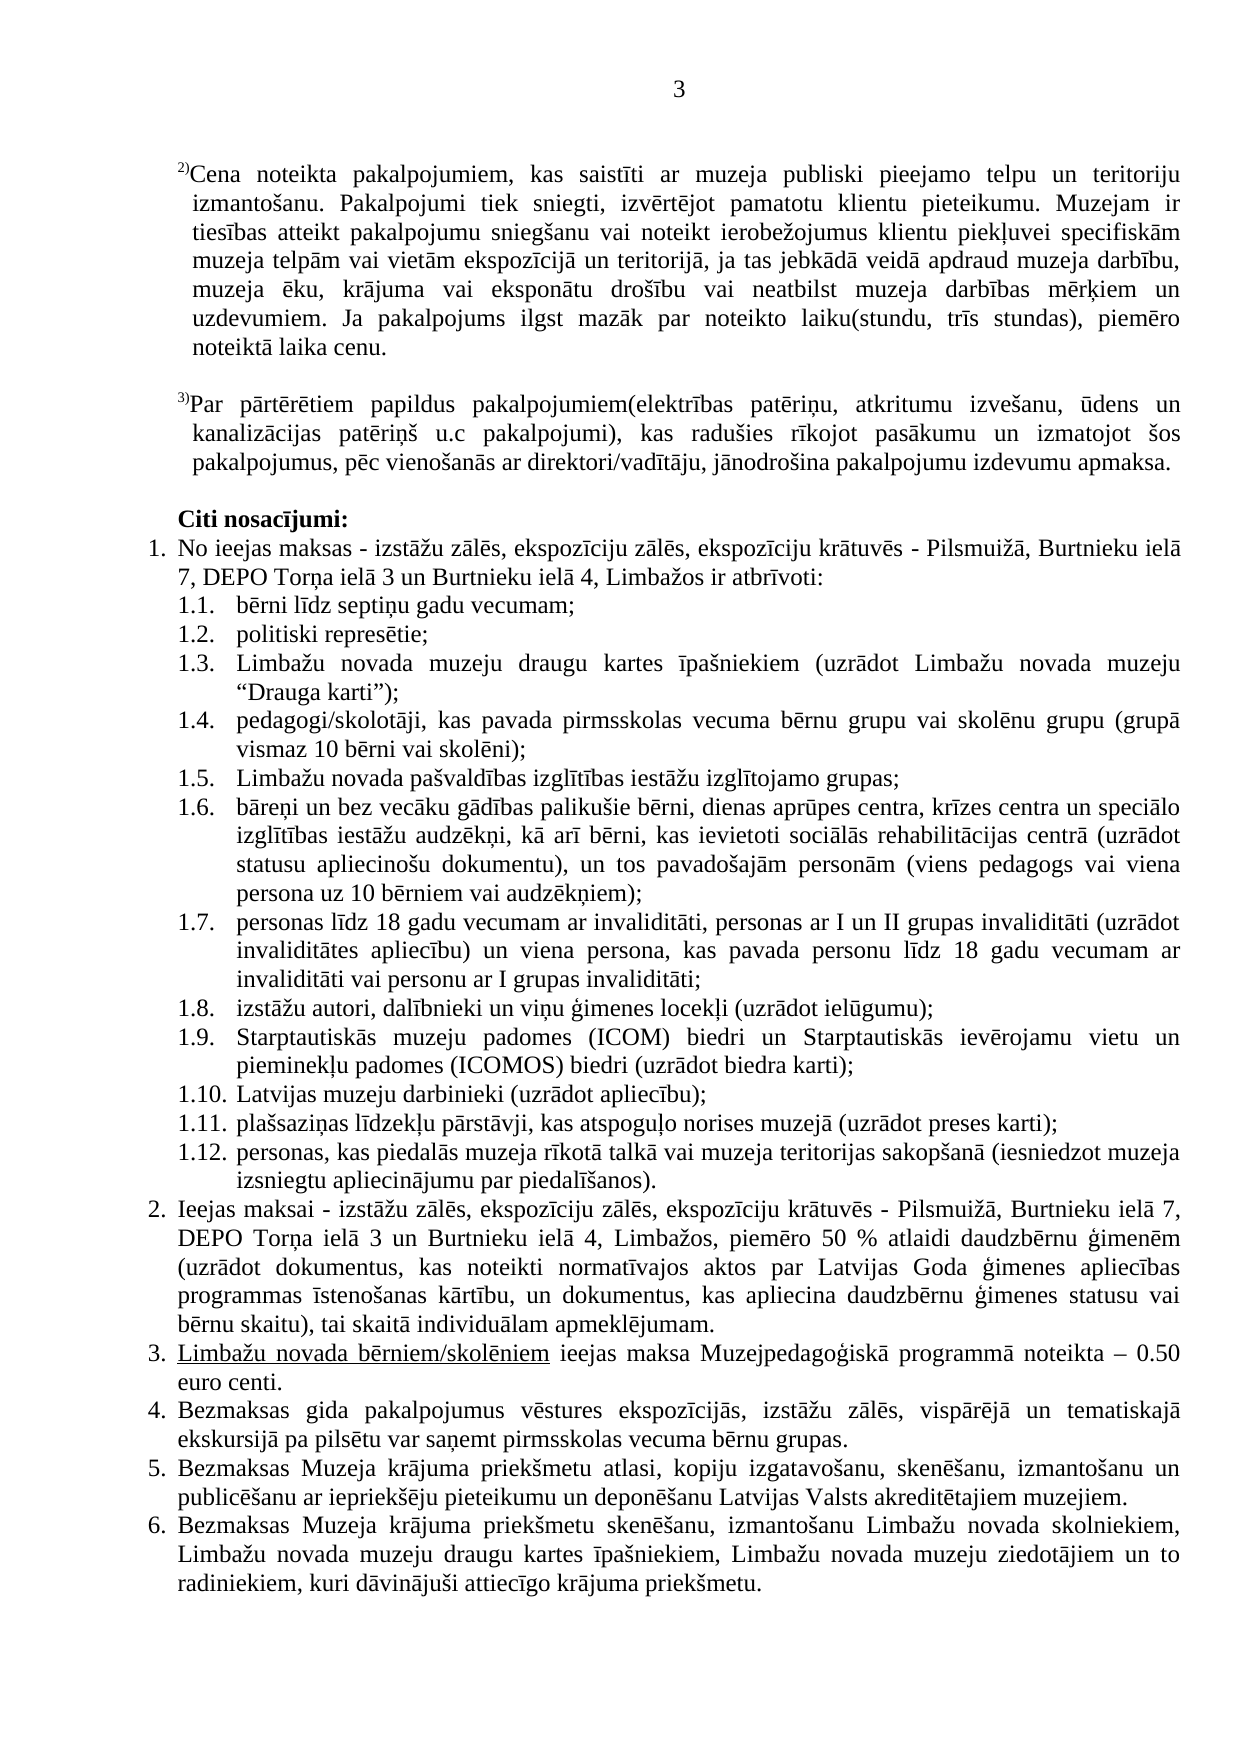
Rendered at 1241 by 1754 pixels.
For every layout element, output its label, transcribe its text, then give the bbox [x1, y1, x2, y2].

list bērni līdz septiņu gadu vecumam; [177, 591, 1181, 619]
list 3)Par pārtērētiem papildus pakalpojumiem(elektrības patēriņu, atkritumu izvešanu, ūdens un kanalizācijas patēriņš u.c pakalpojumi), kas radušies rīkojot pasākumu un izmatojot šos pakalpojumus, pēc vienošanās ar direktori/vadītāju, jānodrošina pakalpojumu izdevumu apmaksa. [177, 389, 1181, 476]
list Bezmaksas Muzeja krājuma priekšmetu skenēšanu, izmantošanu Limbažu novada skolniekiem, Limbažu novada muzeju draugu kartes īpašniekiem, Limbažu novada muzeju ziedotājiem un to radiniekiem, kuri dāvinājuši attiecīgo krājuma priekšmetu. [148, 1511, 1181, 1597]
list Limbažu novada muzeju draugu kartes īpašniekiem (uzrādot Limbažu novada muzeju “Drauga karti”); [177, 648, 1181, 706]
list 2)Cena noteikta pakalpojumiem, kas saistīti ar muzeja publiski pieejamo telpu un teritoriju izmantošanu. Pakalpojumi tiek sniegti, izvērtējot pamatotu klientu pieteikumu. Muzejam ir tiesības atteikt pakalpojumu sniegšanu vai noteikt ierobežojumus klientu piekļuvei specifiskām muzeja telpām vai vietām ekspozīcijā un teritorijā, ja tas jebkādā veidā apdraud muzeja darbību, muzeja ēku, krājuma vai eksponātu drošību vai neatbilst muzeja darbības mērķiem un uzdevumiem. Ja pakalpojums ilgst mazāk par noteikto laiku(stundu, trīs stundas), piemēro noteiktā laika cenu. [177, 159, 1181, 361]
list personas līdz 18 gadu vecumam ar invaliditāti, personas ar I un II grupas invaliditāti (uzrādot invaliditātes apliecību) un viena persona, kas pavada personu līdz 18 gadu vecumam ar invaliditāti vai personu ar I grupas invaliditāti; [177, 907, 1181, 993]
list izstāžu autori, dalībnieki un viņu ģimenes locekļi (uzrādot ielūgumu); [177, 993, 1181, 1022]
list politiski represētie; [177, 619, 1181, 648]
list No ieejas maksas - izstāžu zālēs, ekspozīciju zālēs, ekspozīciju krātuvēs - Pilsmuižā, Burtnieku ielā 7, DEPO Torņa ielā 3 un Burtnieku ielā 4, Limbažos ir atbrīvoti: [148, 533, 1181, 591]
list Citi nosacījumi: [177, 504, 1181, 533]
list Bezmaksas Muzeja krājuma priekšmetu atlasi, kopiju izgatavošanu, skenēšanu, izmantošanu un publicēšanu ar iepriekšēju pieteikumu un deponēšanu Latvijas Valsts akreditētajiem muzejiem. [148, 1453, 1181, 1511]
list Starptautiskās muzeju padomes (ICOM) biedri un Starptautiskās ievērojamu vietu un pieminekļu padomes (ICOMOS) biedri (uzrādot biedra karti); [177, 1022, 1181, 1079]
list Limbažu novada bērniem/skolēniem ieejas maksa Muzejpedagoģiskā programmā noteikta – 0.50 euro centi. [148, 1338, 1181, 1396]
list plašsaziņas līdzekļu pārstāvji, kas atspoguļo norises muzejā (uzrādot preses karti); [177, 1108, 1181, 1137]
list Ieejas maksai - izstāžu zālēs, ekspozīciju zālēs, ekspozīciju krātuvēs - Pilsmuižā, Burtnieku ielā 7, DEPO Torņa ielā 3 un Burtnieku ielā 4, Limbažos, piemēro 50 % atlaidi daudzbērnu ģimenēm (uzrādot dokumentus, kas noteikti normatīvajos aktos par Latvijas Goda ģimenes apliecības programmas īstenošanas kārtību, un dokumentus, kas apliecina daudzbērnu ģimenes statusu vai bērnu skaitu), tai skaitā individuālam apmeklējumam. [148, 1194, 1181, 1338]
list personas, kas piedalās muzeja rīkotā talkā vai muzeja teritorijas sakopšanā (iesniedzot muzeja izsniegtu apliecinājumu par piedalīšanos). [177, 1137, 1181, 1194]
list Latvijas muzeju darbinieki (uzrādot apliecību); [177, 1079, 1181, 1108]
list bāreņi un bez vecāku gādības palikušie bērni, dienas aprūpes centra, krīzes centra un speciālo izglītības iestāžu audzēkņi, kā arī bērni, kas ievietoti sociālās rehabilitācijas centrā (uzrādot statusu apliecinošu dokumentu), un tos pavadošajām personām (viens pedagogs vai viena persona uz 10 bērniem vai audzēkņiem); [177, 792, 1181, 907]
list pedagogi/skolotāji, kas pavada pirmsskolas vecuma bērnu grupu vai skolēnu grupu (grupā vismaz 10 bērni vai skolēni); [177, 706, 1181, 763]
list Limbažu novada pašvaldības izglītības iestāžu izglītojamo grupas; [177, 763, 1181, 792]
list Bezmaksas gida pakalpojumus vēstures ekspozīcijās, izstāžu zālēs, vispārējā un tematiskajā ekskursijā pa pilsētu var saņemt pirmsskolas vecuma bērnu grupas. [148, 1396, 1181, 1453]
